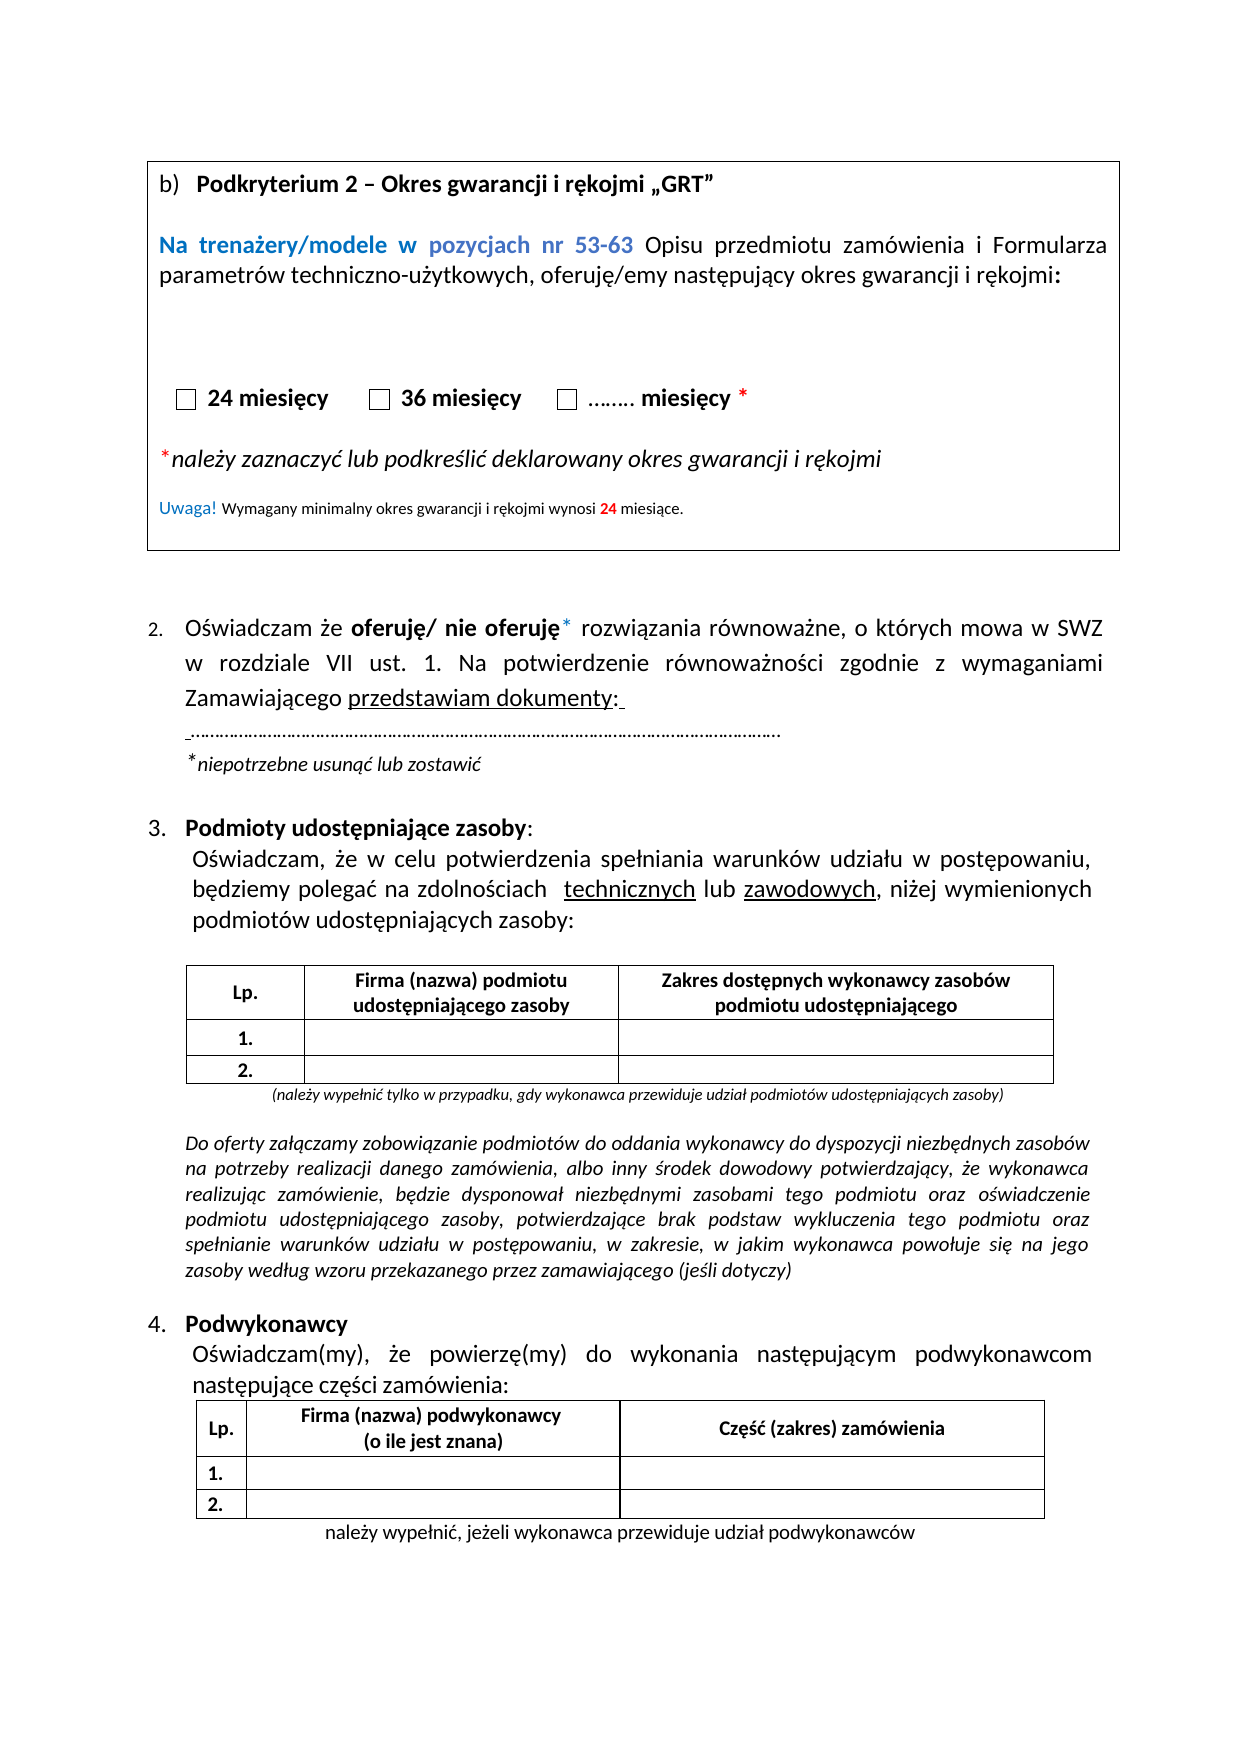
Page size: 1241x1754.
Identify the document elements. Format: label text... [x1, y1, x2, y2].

table_cell [247, 1457, 619, 1489]
text Do oferty załączamy zobowiązanie podmiotów do oddania wykonawcy do dyspozycji niezbędnych zasobów na potrzeby realizacji danego zamówienia, albo inny środek dowodowy potwierdzający, że wykonawca realizując zamówienie, będzie dysponował niezbędnymi zasobami tego podmiotu oraz oświadczenie podmiotu udostępniającego zasoby, potwierdzające brak podstaw wykluczenia tego podmiotu oraz spełnianie warunków udziału w postępowaniu, w zakresie, w jakim wykonawca powołuje się na jego zasoby według wzoru przekazanego przez zamawiającego (jeśli dotyczy) [185, 1130, 1092, 1282]
table_cell [621, 1457, 1044, 1489]
text Oświadczam, że w celu potwierdzenia spełniania warunków udziału w postępowaniu, będziemy polegać na zdolnościach technicznych lub zawodowych, niżej wymienionych podmiotów udostępniających zasoby: [192, 843, 1092, 934]
table_cell [619, 1056, 1053, 1083]
table_cell 1. [187, 1020, 304, 1055]
table_cell 1. [197, 1457, 246, 1489]
table_cell [621, 1490, 1044, 1518]
text Oświadczam(my), że powierzę(my) do wykonania następującym podwykonawcom następujące części zamówienia: [192, 1338, 1092, 1399]
table_cell Podkryterium 2 – Okres gwarancji i rękojmi „GRT” Na trenażery/modele w pozycjach nr 53-63 Opisu przedmiotu zamówienia i Formularza parametrów techniczno-użytkowych, oferuję/emy następujący okres gwarancji i rękojmi: 24 miesięcy 36 miesięcy …….. miesięcy * *należy zaznaczyć lub podkreślić deklarowany okres gwarancji i rękojmi Uwaga! Wymagany minimalny okres gwarancji i rękojmi wynosi 24 miesiące. [148, 162, 1119, 550]
list …………………………………………………………………………………………………………… [185, 717, 1104, 742]
table_cell 2. [187, 1056, 304, 1083]
list Podmioty udostępniające zasoby: [148, 812, 1092, 843]
table_header Lp. [197, 1401, 246, 1456]
list Oświadczam że oferuję/ nie oferuję* rozwiązania równoważne, o których mowa w SWZ w rozdziale VII ust. 1. Na potwierdzenie równoważności zgodnie z wymaganiami Zamawiającego przedstawiam dokumenty: [148, 612, 1104, 712]
table_header Firma (nazwa) podwykonawcy (o ile jest znana) [247, 1401, 619, 1456]
text (należy wypełnić tylko w przypadku, gdy wykonawca przewiduje udział podmiotów udostępniających zasoby) [185, 1084, 1092, 1104]
table_cell [619, 1020, 1053, 1055]
list *niepotrzebne usunąć lub zostawić [185, 747, 1104, 777]
table_header Firma (nazwa) podmiotu udostępniającego zasoby [305, 966, 618, 1019]
table_cell 2. [197, 1490, 246, 1518]
table_header Zakres dostępnych wykonawcy zasobów podmiotu udostępniającego [619, 966, 1053, 1019]
table_cell [305, 1056, 618, 1083]
table_cell [247, 1490, 619, 1518]
table_header Lp. [187, 966, 304, 1019]
text należy wypełnić, jeżeli wykonawca przewiduje udział podwykonawców [148, 1519, 1092, 1544]
list Podwykonawcy [148, 1308, 1092, 1338]
table_header Część (zakres) zamówienia [621, 1401, 1044, 1456]
table_cell [305, 1020, 618, 1055]
